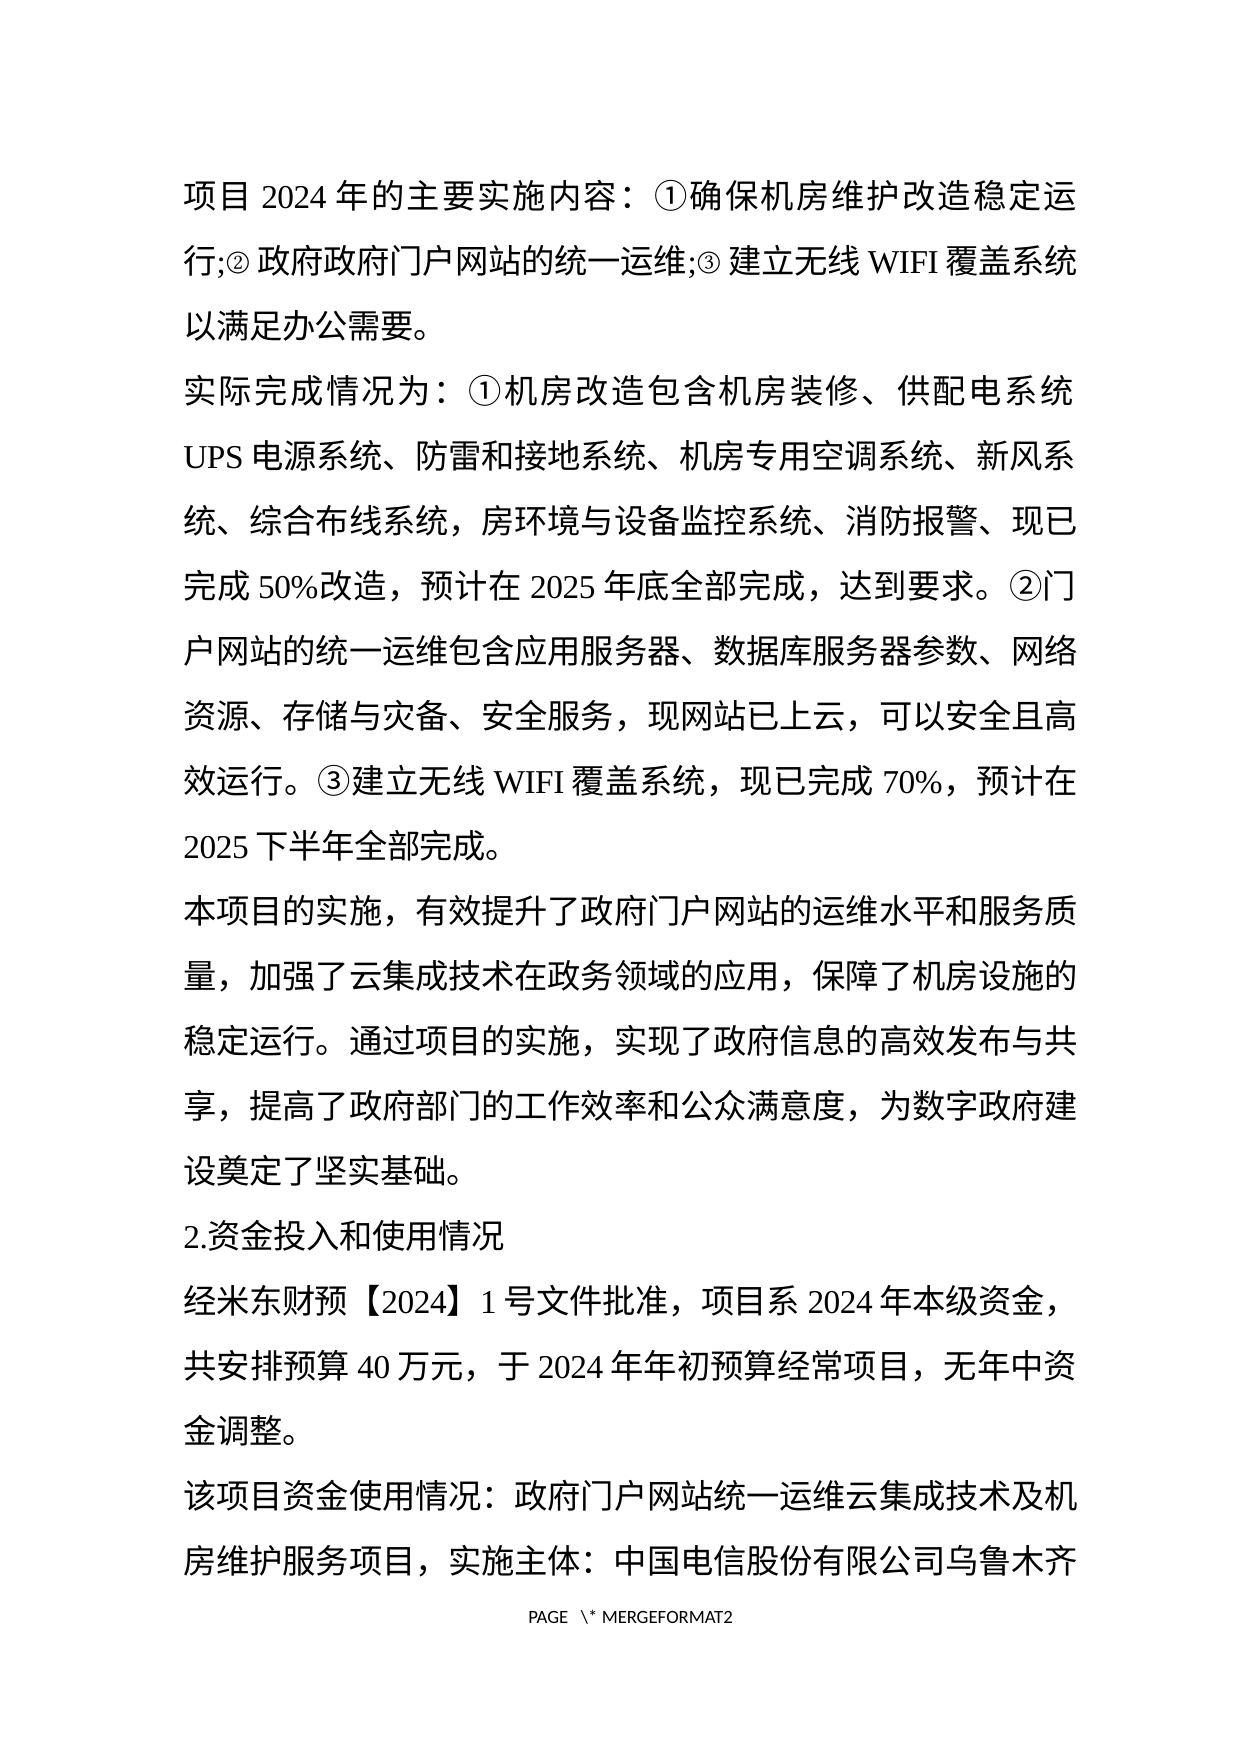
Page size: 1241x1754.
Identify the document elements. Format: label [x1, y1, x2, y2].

text [183, 162, 1078, 1592]
